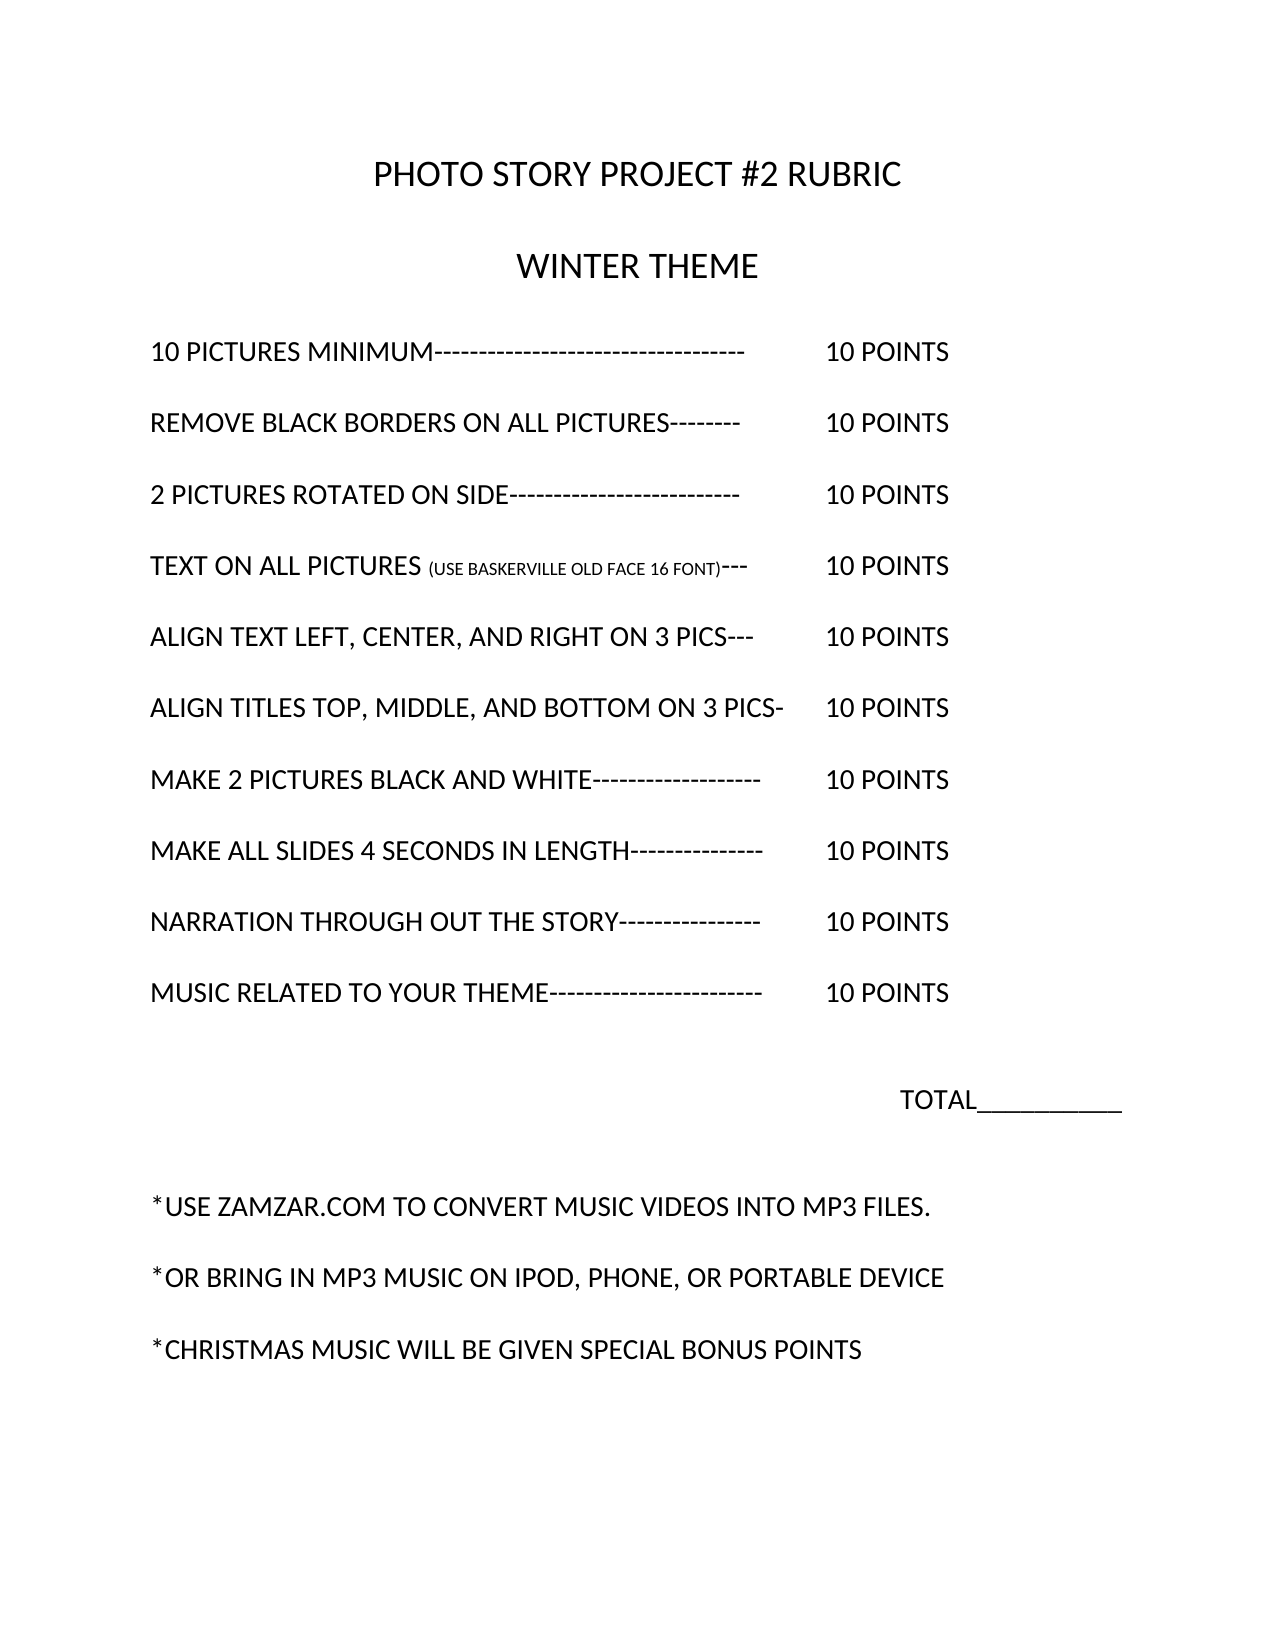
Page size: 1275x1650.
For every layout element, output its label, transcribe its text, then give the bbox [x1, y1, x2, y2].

text TEXT ON ALL PICTURES (USE BASKERVILLE OLD FACE 16 FONT)--- 10 POINTS [150, 547, 1125, 583]
text 10 PICTURES MINIMUM----------------------------------- 10 POINTS [150, 333, 1125, 369]
text *USE ZAMZAR.COM TO CONVERT MUSIC VIDEOS INTO MP3 FILES. [150, 1188, 1125, 1224]
text MAKE ALL SLIDES 4 SECONDS IN LENGTH--------------- 10 POINTS [150, 832, 1125, 868]
text MUSIC RELATED TO YOUR THEME------------------------ 10 POINTS [150, 974, 1125, 1010]
text MAKE 2 PICTURES BLACK AND WHITE------------------- 10 POINTS [150, 761, 1125, 796]
text *OR BRING IN MP3 MUSIC ON IPOD, PHONE, OR PORTABLE DEVICE [150, 1259, 1125, 1295]
text ALIGN TEXT LEFT, CENTER, AND RIGHT ON 3 PICS--- 10 POINTS [150, 618, 1125, 654]
text ALIGN TITLES TOP, MIDDLE, AND BOTTOM ON 3 PICS- 10 POINTS [150, 689, 1125, 725]
text PHOTO STORY PROJECT #2 RUBRIC [150, 150, 1125, 196]
text 2 PICTURES ROTATED ON SIDE-------------------------- 10 POINTS [150, 476, 1125, 511]
text WINTER THEME [150, 242, 1125, 287]
text TOTAL__________ [150, 1081, 1125, 1117]
text REMOVE BLACK BORDERS ON ALL PICTURES-------- 10 POINTS [150, 404, 1125, 440]
text *CHRISTMAS MUSIC WILL BE GIVEN SPECIAL BONUS POINTS [150, 1331, 1125, 1366]
text NARRATION THROUGH OUT THE STORY---------------- 10 POINTS [150, 903, 1125, 939]
